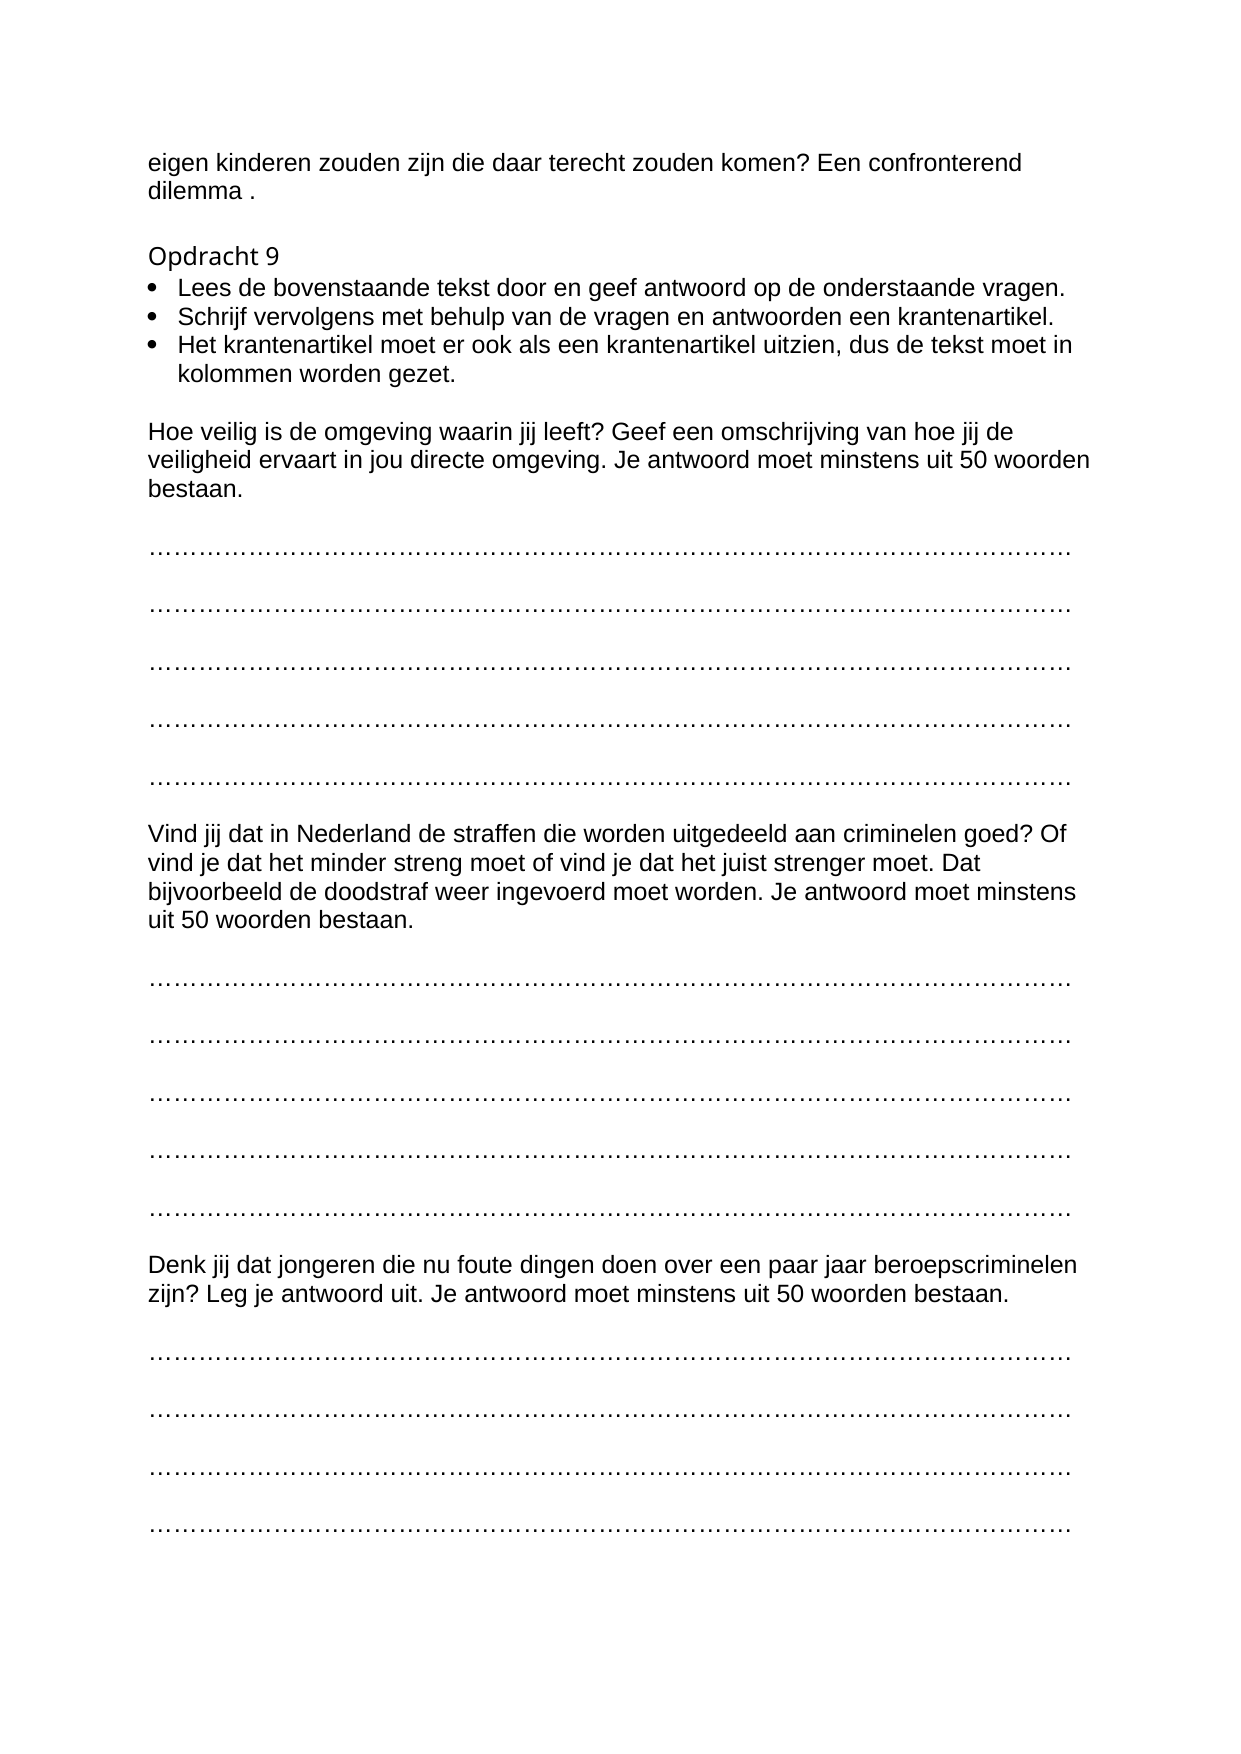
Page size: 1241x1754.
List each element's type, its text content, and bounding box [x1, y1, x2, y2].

text ………………………………………………………………………………………………… [148, 1193, 1093, 1222]
text ………………………………………………………………………………………………… [148, 1394, 1093, 1423]
text ………………………………………………………………………………………………… [148, 704, 1093, 733]
text ………………………………………………………………………………………………… [148, 589, 1093, 618]
text ………………………………………………………………………………………………… [148, 647, 1093, 676]
text ………………………………………………………………………………………………… [148, 762, 1093, 791]
list Lees de bovenstaande tekst door en geef antwoord op de onderstaande vragen. [148, 273, 1093, 302]
text ………………………………………………………………………………………………… [148, 1078, 1093, 1107]
text ………………………………………………………………………………………………… [148, 1452, 1093, 1481]
text Opdracht 9 [148, 239, 1093, 273]
list Schrijf vervolgens met behulp van de vragen en antwoorden een krantenartikel. [148, 302, 1093, 330]
text Denk jij dat jongeren die nu foute dingen doen over een paar jaar beroepscriminelen zijn? Leg je antwoord uit. Je antwoord moet minstens uit 50 woorden bestaan. [148, 1251, 1093, 1308]
text ………………………………………………………………………………………………… [148, 963, 1093, 992]
text ………………………………………………………………………………………………… [148, 532, 1093, 561]
text ………………………………………………………………………………………………… [148, 1509, 1093, 1538]
text Hoe veilig is de omgeving waarin jij leeft? Geef een omschrijving van hoe jij de veiligheid ervaart in jou directe omgeving. Je antwoord moet minstens uit 50 woorden bestaan. [148, 417, 1093, 503]
list Het krantenartikel moet er ook als een krantenartikel uitzien, dus de tekst moet in kolommen worden gezet. [148, 330, 1093, 388]
text ………………………………………………………………………………………………… [148, 1021, 1093, 1049]
text ………………………………………………………………………………………………… [148, 1136, 1093, 1164]
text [148, 148, 1093, 239]
text ………………………………………………………………………………………………… [148, 1337, 1093, 1366]
text Vind jij dat in Nederland de straffen die worden uitgedeeld aan criminelen goed? Of vind je dat het minder streng moet of vind je dat het juist strenger moet. Dat bijvoorbeeld de doodstraf weer ingevoerd moet worden. Je antwoord moet minstens uit 50 woorden bestaan. [148, 819, 1093, 934]
